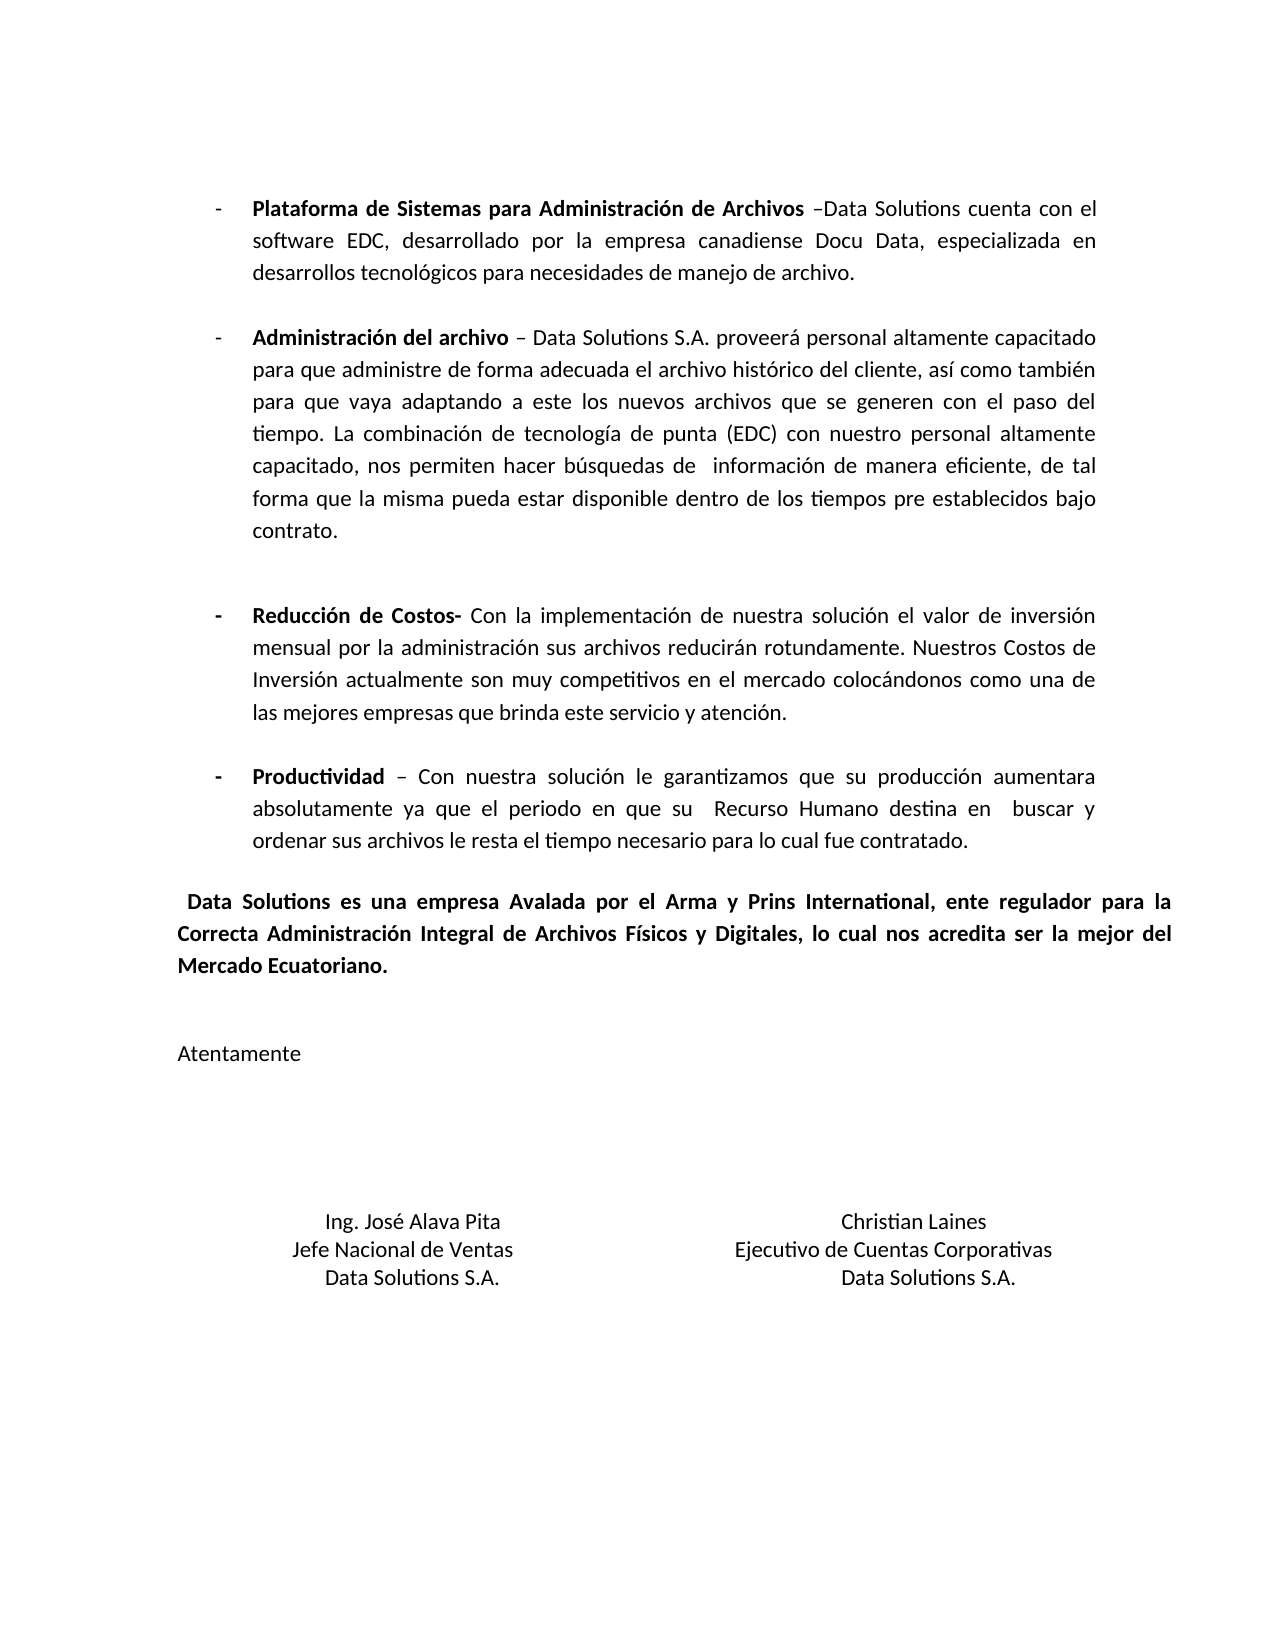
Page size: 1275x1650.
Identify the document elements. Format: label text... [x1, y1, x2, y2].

text Ing. José Alava Pita Christian Laines [251, 1207, 1173, 1236]
text Data Solutions S.A. Data Solutions S.A. [251, 1263, 1173, 1292]
list Reducción de Costos- Con la implementación de nuestra solución el valor de inversión mensual por la administración sus archivos reducirán rotundamente. Nuestros Costos de Inversión actualmente son muy competitivos en el mercado colocándonos como una de las mejores empresas que brinda este servicio y atención. [215, 601, 1097, 726]
text Atentamente [177, 1039, 1173, 1067]
text Jefe Nacional de Ventas Ejecutivo de Cuentas Corporativas [177, 1236, 1173, 1263]
list Productividad – Con nuestra solución le garantizamos que su producción aumentara absolutamente ya que el periodo en que su Recurso Humano destina en buscar y ordenar sus archivos le resta el tiempo necesario para lo cual fue contratado. [215, 762, 1097, 854]
text Data Solutions es una empresa Avalada por el Arma y Prins International, ente regulador para la Correcta Administración Integral de Archivos Físicos y Digitales, lo cual nos acredita ser la mejor del Mercado Ecuatoriano. [177, 887, 1173, 979]
list Administración del archivo – Data Solutions S.A. proveerá personal altamente capacitado para que administre de forma adecuada el archivo histórico del cliente, así como también para que vaya adaptando a este los nuevos archivos que se generen con el paso del tiempo. La combinación de tecnología de punta (EDC) con nuestro personal altamente capacitado, nos permiten hacer búsquedas de información de manera eficiente, de tal forma que la misma pueda estar disponible dentro de los tiempos pre establecidos bajo contrato. [215, 323, 1097, 544]
list Plataforma de Sistemas para Administración de Archivos –Data Solutions cuenta con el software EDC, desarrollado por la empresa canadiense Docu Data, especializada en desarrollos tecnológicos para necesidades de manejo de archivo. [215, 194, 1097, 287]
